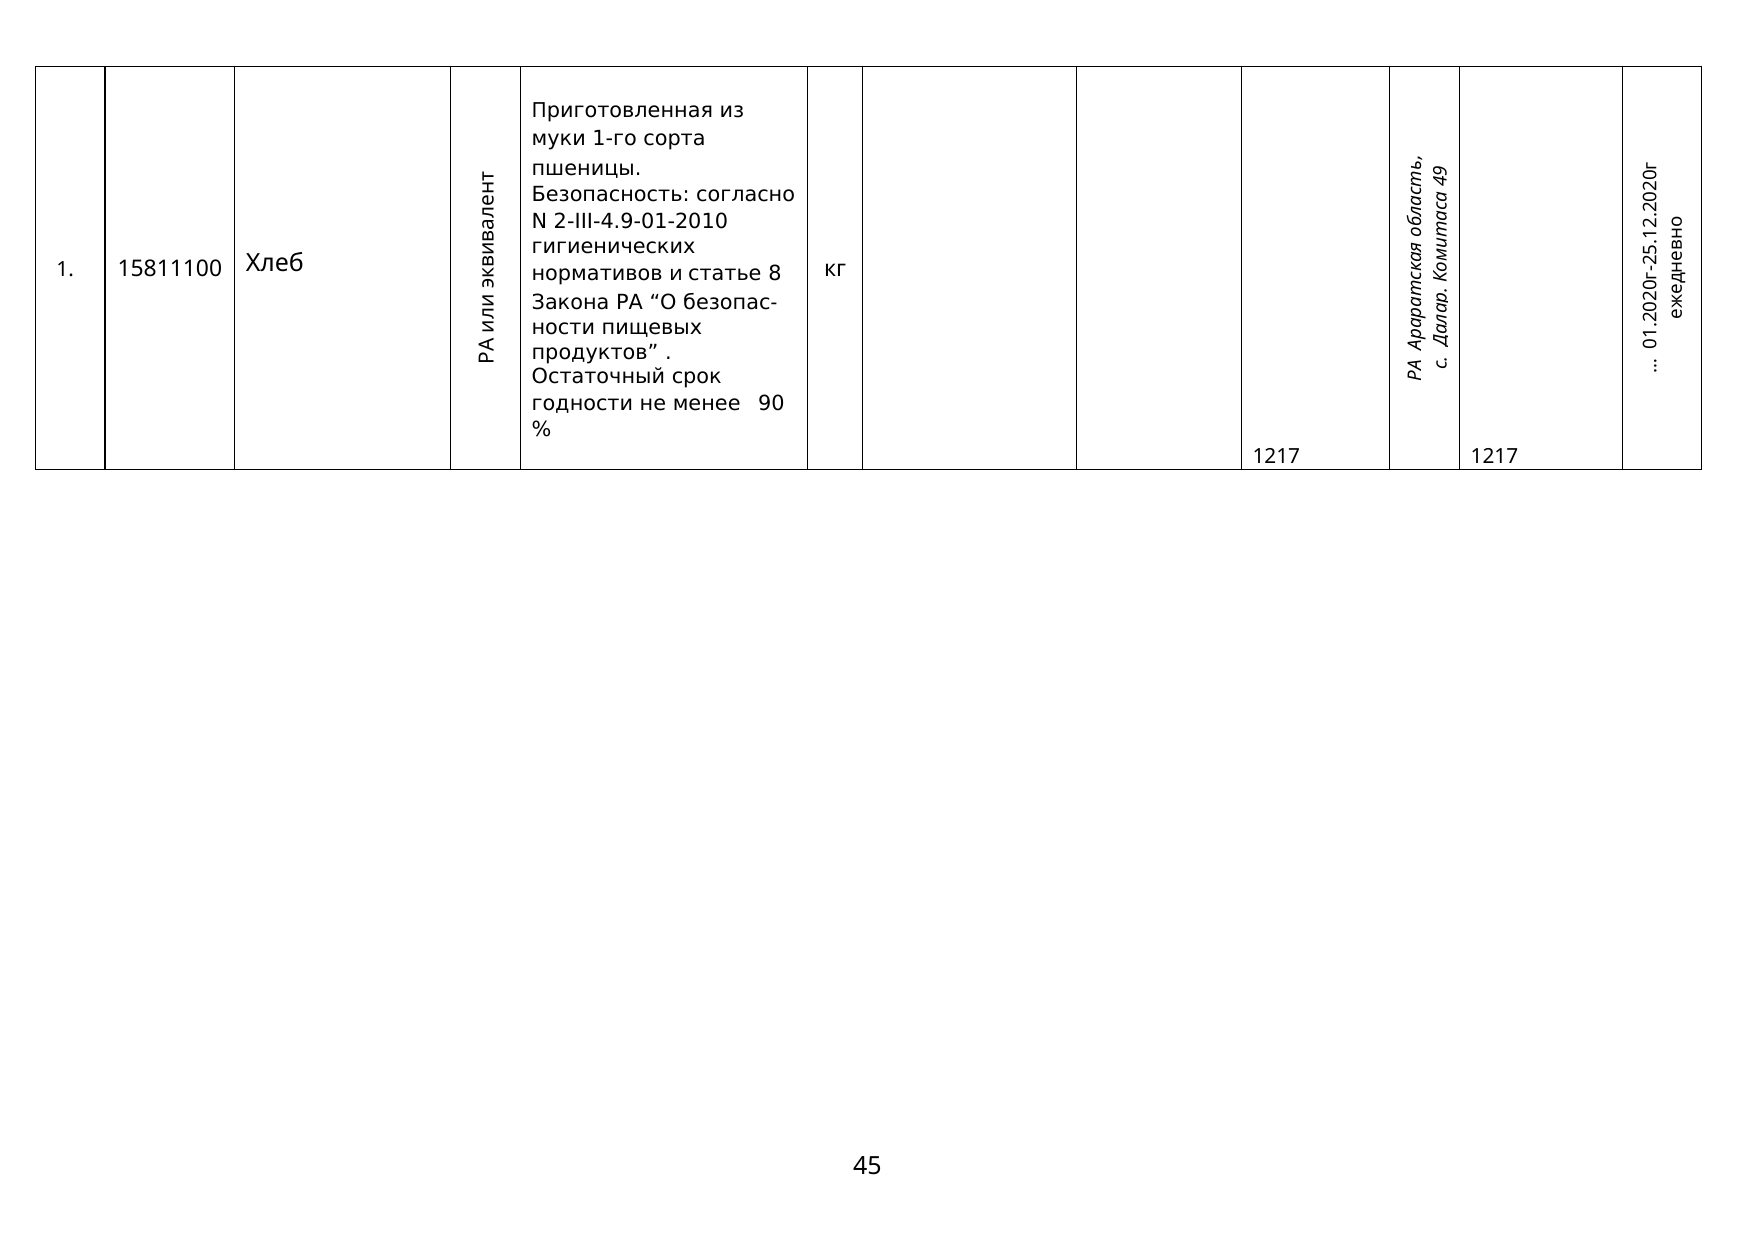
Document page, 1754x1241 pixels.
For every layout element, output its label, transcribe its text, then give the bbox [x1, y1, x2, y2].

table_cell РА Араратская область, с. Далар. Комитаса 49 [1390, 67, 1459, 469]
table_cell 15811100 [106, 67, 234, 469]
table_cell Хлеб [235, 67, 450, 469]
table_cell кг [808, 67, 862, 469]
table_cell РА или эквивалент [451, 67, 520, 469]
table_cell [36, 67, 104, 469]
table_cell [863, 67, 1076, 469]
table_cell 1217 [1242, 67, 1389, 469]
table_cell 1217 [1460, 67, 1622, 469]
table_cell Приготовленная из муки 1-го сорта пшеницы. Безопасность: согласно N 2-III-4.9-01-2010 гигиенических нормативов и статье 8 Закона РА “О безопас-ности пищевых продуктов” . Остаточный срок годности не менее 90 % [521, 67, 807, 469]
table_cell [1077, 67, 1241, 469]
table_cell … 01.2020г-25.12.2020г ежедневно [1623, 67, 1701, 469]
